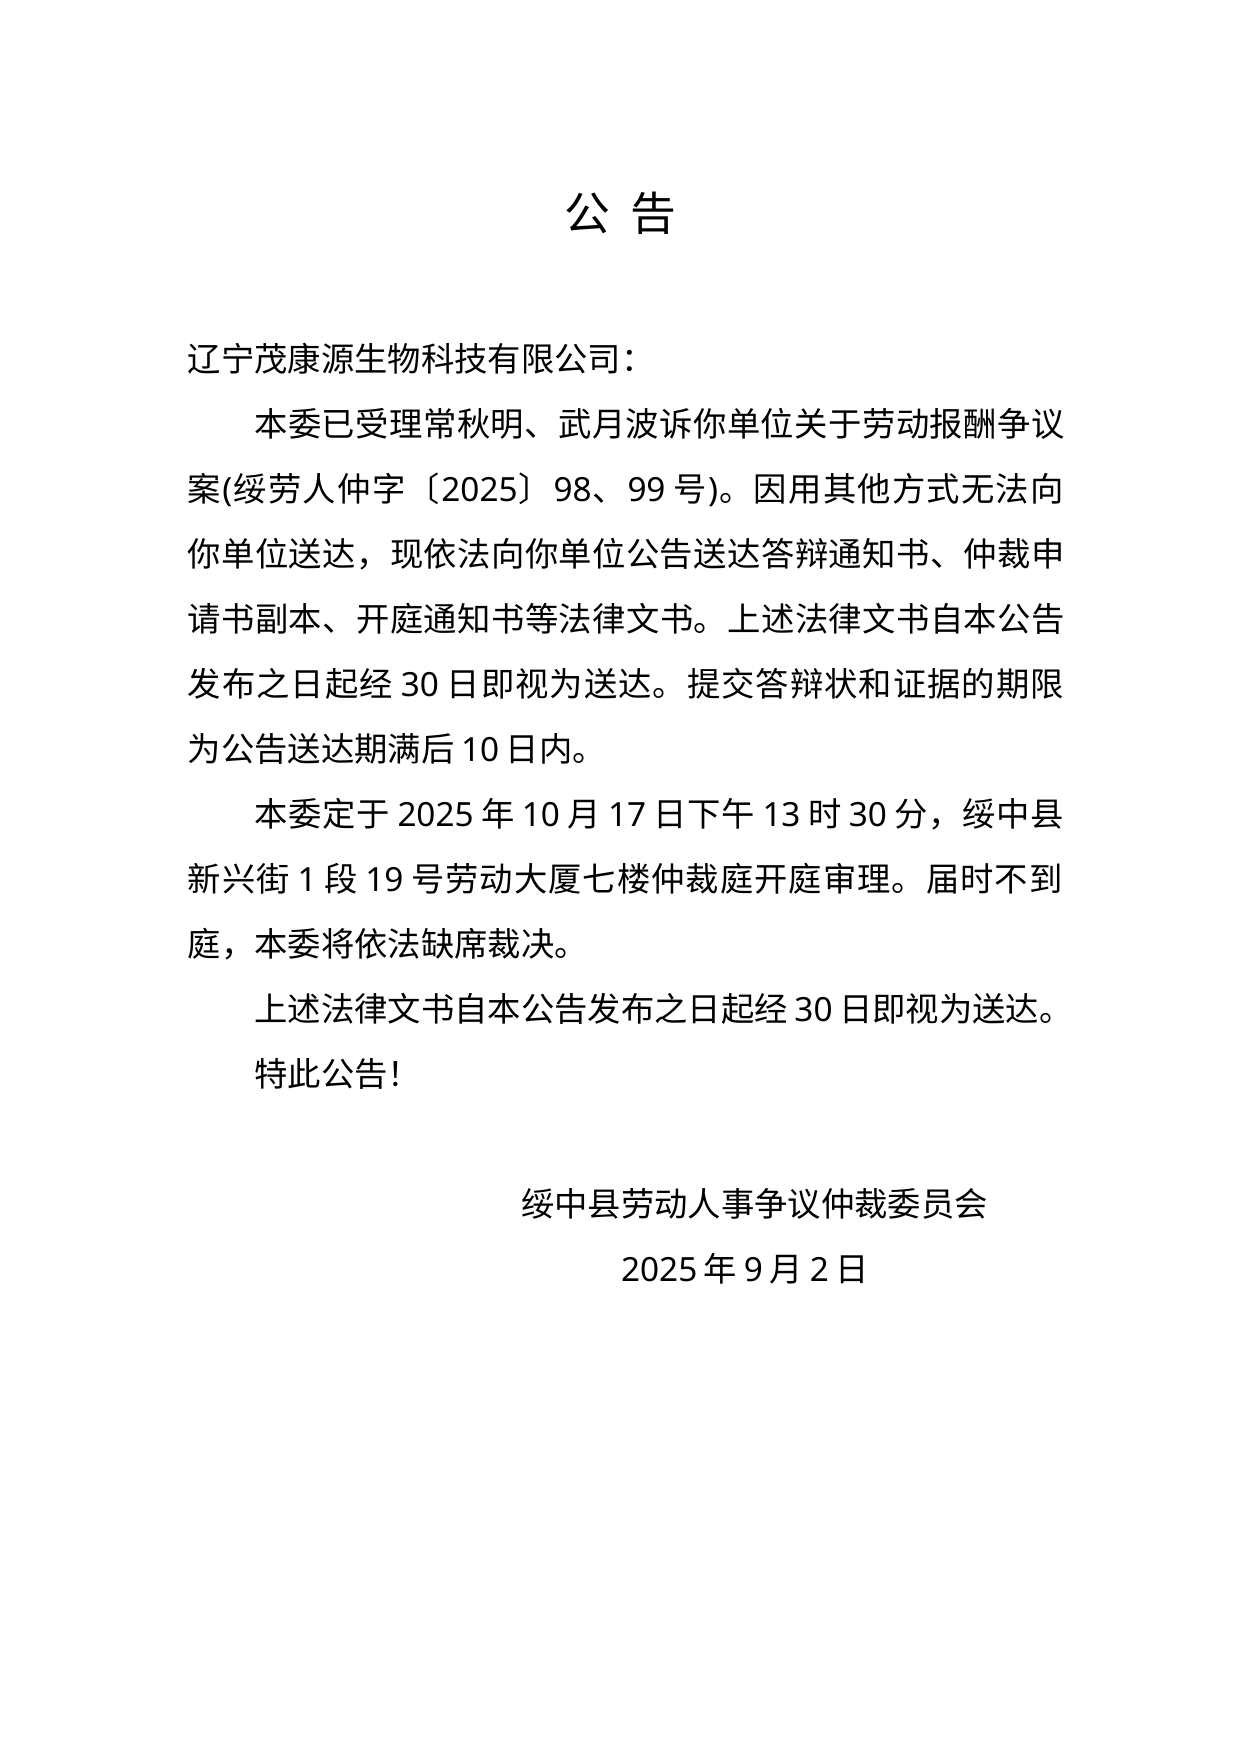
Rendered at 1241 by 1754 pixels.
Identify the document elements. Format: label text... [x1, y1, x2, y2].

text 上述法律文书自本公告发布之日起经30日即视为送达。 [187, 974, 1064, 1039]
text 辽宁茂康源生物科技有限公司： [187, 324, 1064, 389]
text 公 告 [187, 162, 1053, 259]
text 本委已受理常秋明、武月波诉你单位关于劳动报酬争议案(绥劳人仲字〔2025〕98、99号)。因用其他方式无法向你单位送达，现依法向你单位公告送达答辩通知书、仲裁申请书副本、开庭通知书等法律文书。上述法律文书自本公告发布之日起经30日即视为送达。提交答辩状和证据的期限为公告送达期满后10日内。 [187, 389, 1064, 779]
text 特此公告！ [187, 1039, 1064, 1104]
text 本委定于2025年10月17日下午13时30分，绥中县新兴街1段19号劳动大厦七楼仲裁庭开庭审理。届时不到庭，本委将依法缺席裁决。 [187, 779, 1064, 974]
text 2025年9月2日 [187, 1234, 1064, 1299]
text 绥中县劳动人事争议仲裁委员会 [187, 1169, 1064, 1234]
